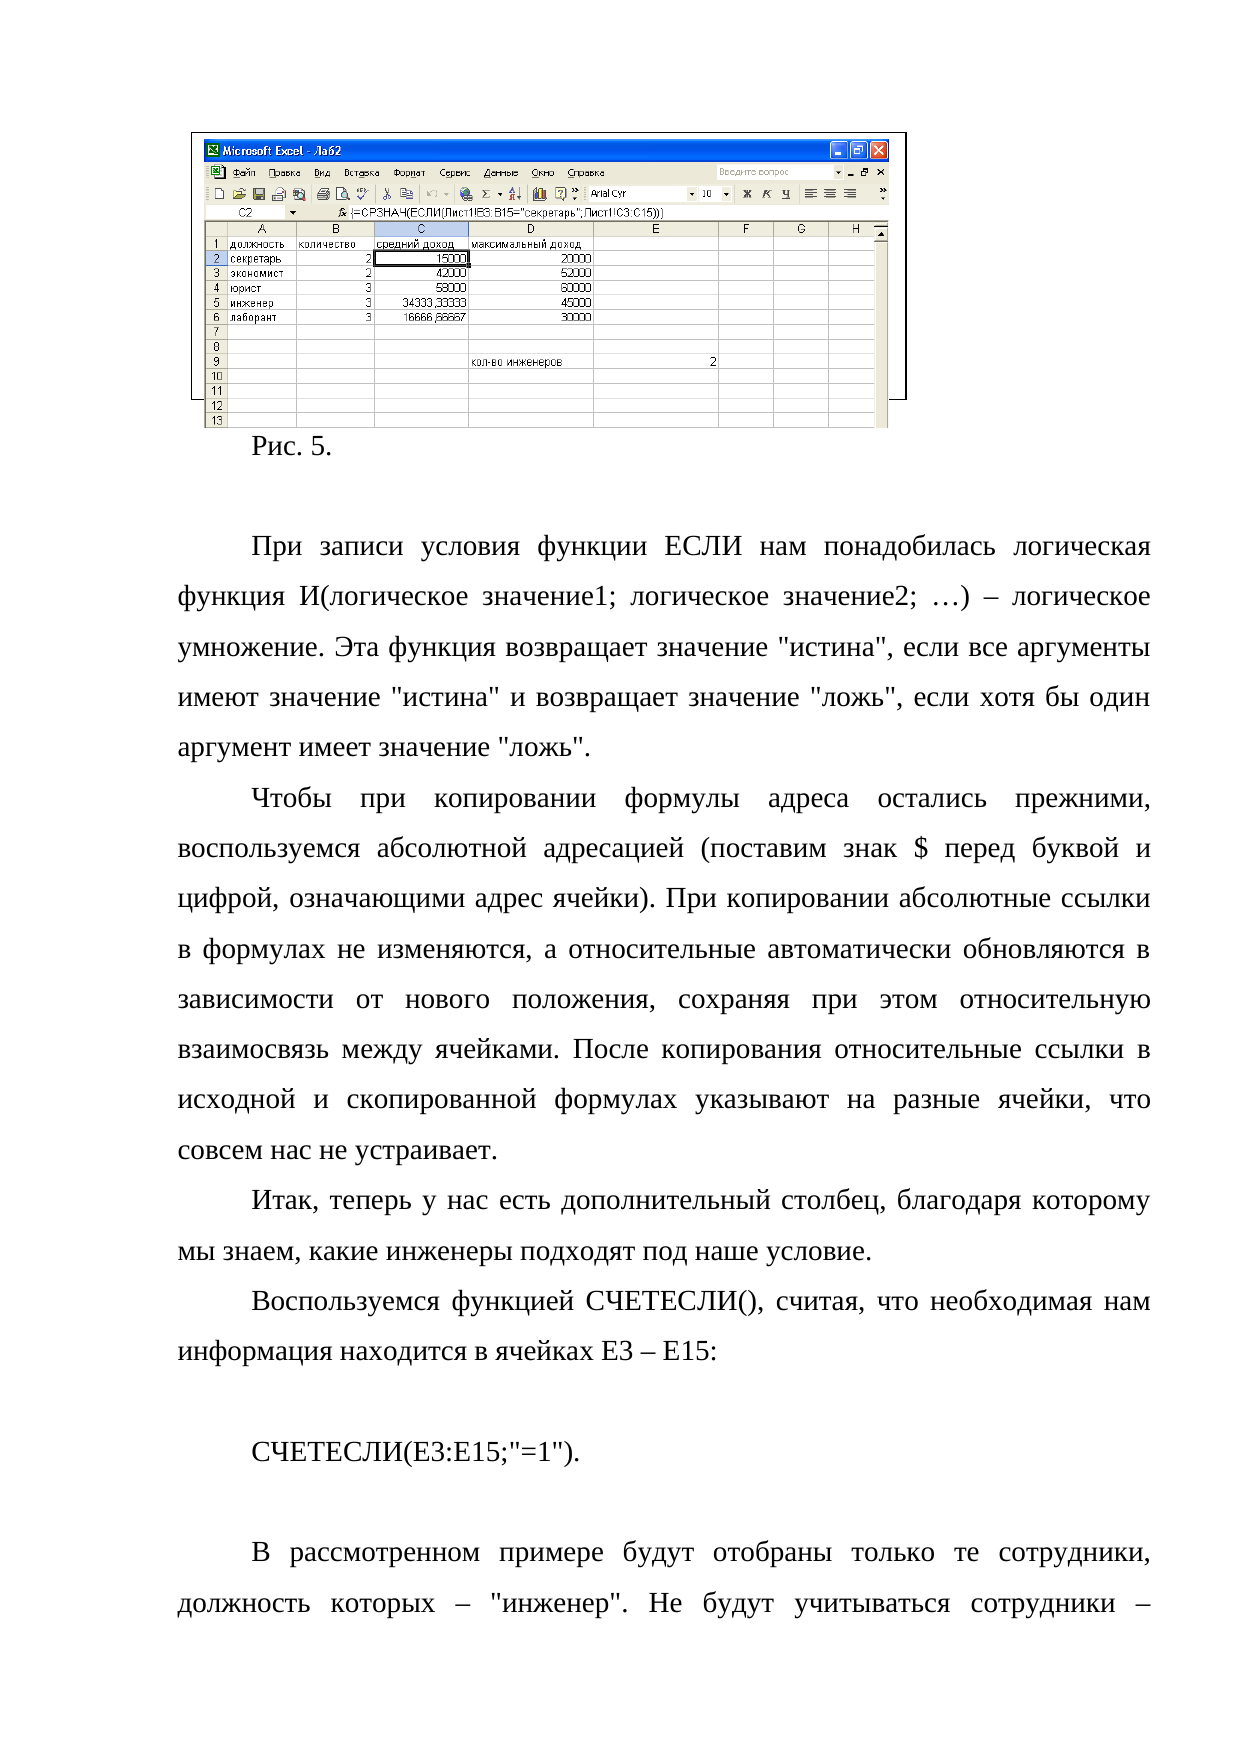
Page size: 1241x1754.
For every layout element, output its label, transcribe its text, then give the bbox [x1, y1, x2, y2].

text Рис. 5. [177, 428, 1152, 461]
text Воспользуемся функцией СЧЕТЕСЛИ(), считая, что необходимая нам информация находится в ячейках Е3 – Е15: [177, 1283, 1152, 1367]
text Итак, теперь у нас есть дополнительный столбец, благодаря которому мы знаем, какие инженеры подходят под наше условие. [177, 1182, 1152, 1266]
text При записи условия функции ЕСЛИ нам понадобилась логическая функция И(логическое значение1; логическое значение2; …) – логическое умножение. Эта функция возвращает значение "истина", если все аргументы имеют значение "истина" и возвращает значение "ложь", если хотя бы один аргумент имеет значение "ложь". [177, 528, 1152, 763]
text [177, 1534, 1152, 1618]
text Чтобы при копировании формулы адреса остались прежними, воспользуемся абсолютной адресацией (поставим знак $ перед буквой и цифрой, означающими адрес ячейки). При копировании абсолютные ссылки в формулах не изменяются, а относительные автоматически обновляются в зависимости от нового положения, сохраняя при этом относительную взаимосвязь между ячейками. После копирования относительные ссылки в исходной и скопированной формулах указывают на разные ячейки, что совсем нас не устраивает. [177, 780, 1152, 1166]
text СЧЕТЕСЛИ(Е3:Е15;"=1"). [177, 1434, 1152, 1467]
